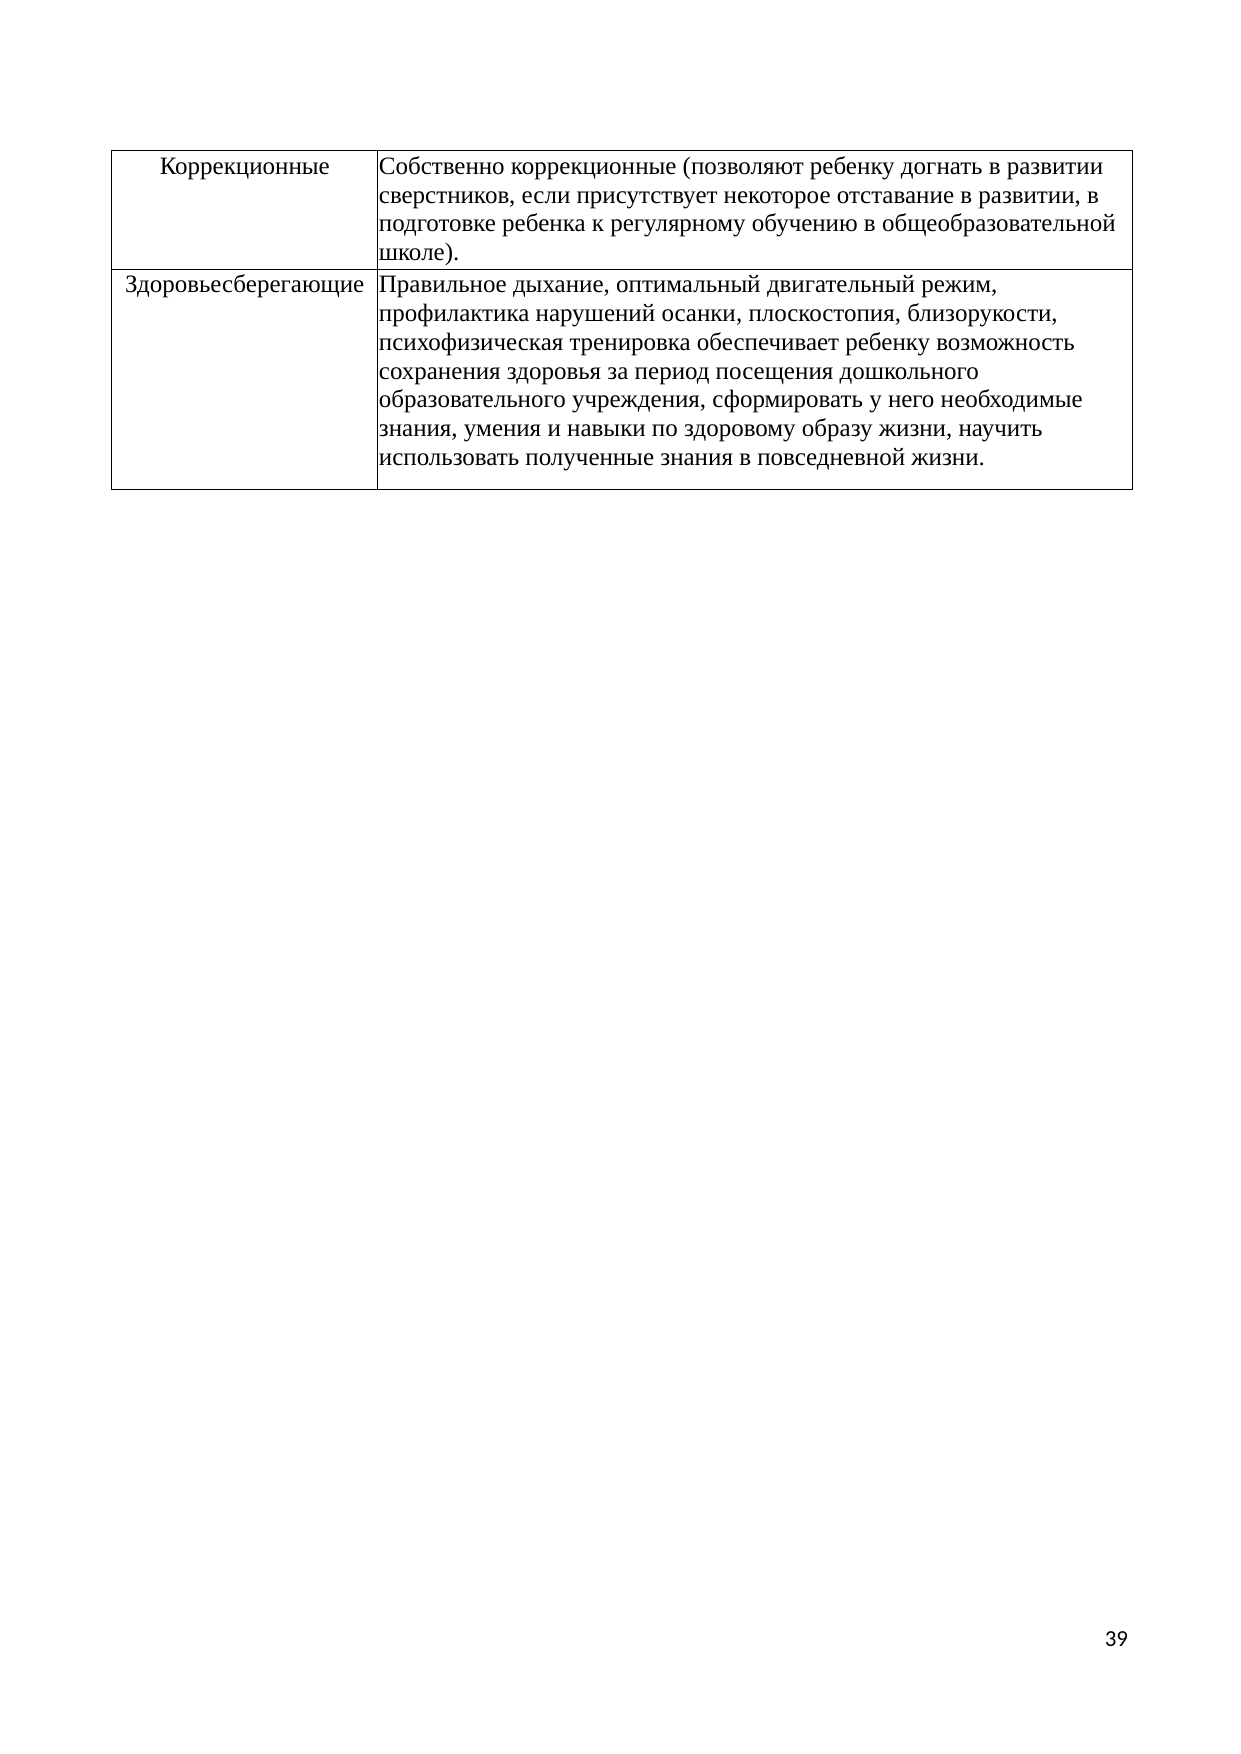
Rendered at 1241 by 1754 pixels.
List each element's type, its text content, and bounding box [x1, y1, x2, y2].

table_cell Здоровьесберегающие [112, 270, 377, 489]
table_cell Собственно коррекционные (позволяют ребенку догнать в развитии сверстников, если присутствует некоторое отставание в развитии, в подготовке ребенка к регулярному обучению в общеобразовательной школе). [378, 151, 1132, 268]
table_cell Правильное дыхание, оптимальный двигательный режим, профилактика нарушений осанки, плоскостопия, близорукости, психофизическая тренировка обеспечивает ребенку возможность сохранения здоровья за период посещения дошкольного образовательного учреждения, сформировать у него необходимые знания, умения и навыки по здоровому образу жизни, научить использовать полученные знания в повседневной жизни. [378, 270, 1132, 489]
table_cell Коррекционные [112, 151, 377, 268]
